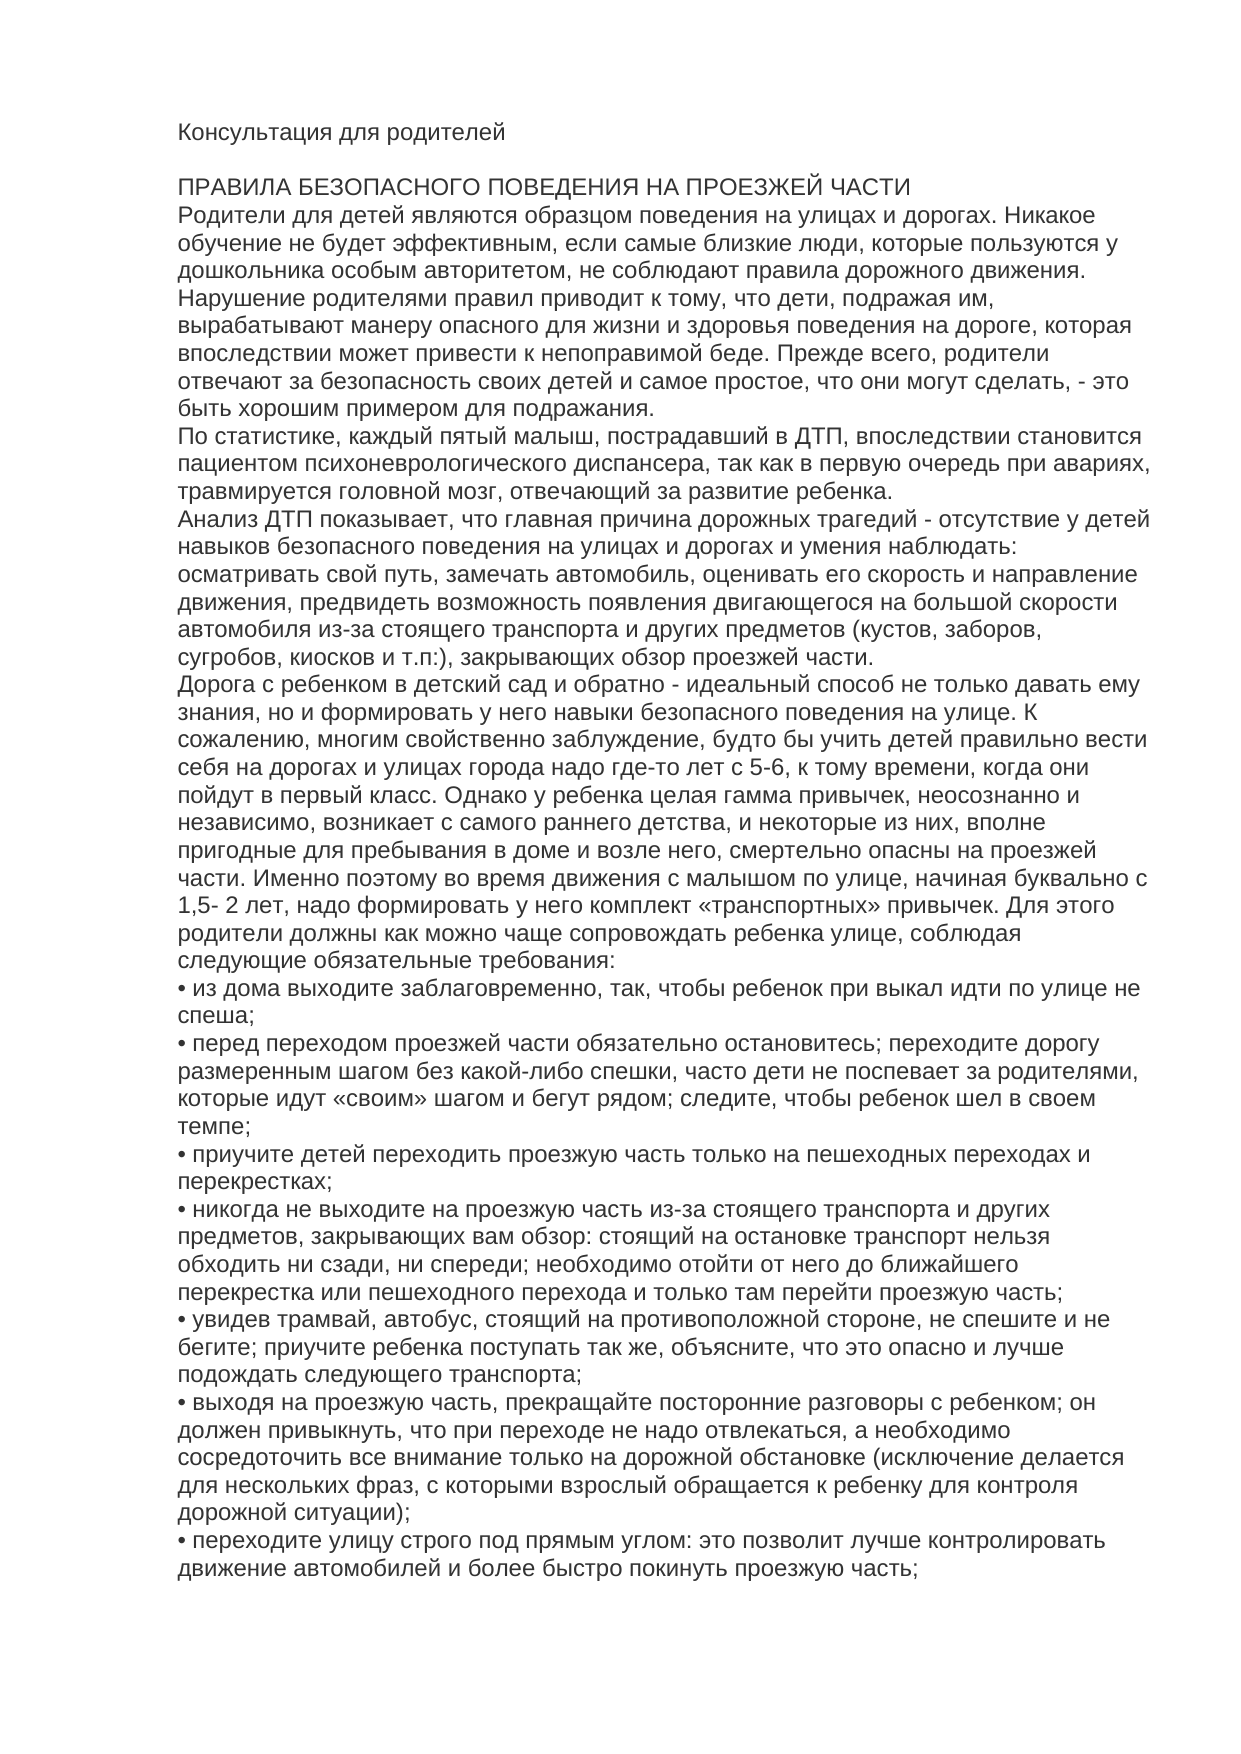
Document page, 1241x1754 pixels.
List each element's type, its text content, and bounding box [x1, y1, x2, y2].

text Анализ ДТП показывает, что главная причина дорожных трагедий - отсутствие у детей навыков безопасного поведения на улицах и дорогах и умения наблюдать: осматривать свой путь, замечать автомобиль, оценивать его скорость и направление движения, предвидеть возможность появления двигающегося на большой скорости автомобиля из-за стоящего транспорта и других предметов (кустов, заборов, сугробов, киосков и т.п:), закрывающих обзор проезжей части. [177, 504, 1152, 670]
text • приучите детей переходить проезжую часть только на пешеходных переходах и перекрестках; [177, 1139, 1152, 1195]
text • выходя на проезжую часть, прекращайте посторонние разговоры с ребенком; он должен привыкнуть, что при переходе не надо отвлекаться, а необходимо сосредоточить все внимание только на дорожной обстановке (исключение делается для нескольких фраз, с которыми взрослый обращается к ребенку для контроля дорожной ситуации); [177, 1388, 1152, 1526]
text • переходите улицу строго под прямым углом: это позволит лучше контролировать движение автомобилей и более быстро покинуть проезжую часть; [177, 1526, 1152, 1581]
text • перед переходом проезжей части обязательно остановитесь; переходите дорогу размеренным шагом без какой-либо спешки, часто дети не поспевает за родителями, которые идут «своим» шагом и бегут рядом; следите, чтобы ребенок шел в своем темпе; [177, 1029, 1152, 1139]
text Родители для детей являются образцом поведения на улицах и дорогах. Никакое обучение не будет эффективным, если самые близкие люди, которые пользуются у дошкольника особым авторитетом, не соблюдают правила дорожного движения. Нарушение родителями правил приводит к тому, что дети, подражая им, вырабатывают манеру опасного для жизни и здоровья поведения на дороге, которая впоследствии может привести к непоправимой беде. Прежде всего, родители отвечают за безопасность своих детей и самое простое, что они могут сделать, - это быть хорошим примером для подражания. [177, 201, 1152, 422]
text Дорога с ребенком в детский сад и обратно - идеальный способ не только давать ему знания, но и формировать у него навыки безопасного поведения на улице. К сожалению, многим свойственно заблуждение, будто бы учить детей правильно вести себя на дорогах и улицах города надо где-то лет с 5-6, к тому времени, когда они пойдут в первый класс. Однако у ребенка целая гамма привычек, неосознанно и независимо, возникает с самого раннего детства, и некоторые из них, вполне пригодные для пребывания в доме и возле него, смертельно опасны на проезжей части. Именно поэтому во время движения с малышом по улице, начиная буквально с 1,5- 2 лет, надо формировать у него комплект «транспортных» привычек. Для этого родители должны как можно чаще сопровождать ребенка улице, соблюдая следующие обязательные требования: [177, 670, 1152, 974]
text ПРАВИЛА БЕЗОПАСНОГО ПОВЕДЕНИЯ НА ПРОЕЗЖЕЙ ЧАСТИ [177, 173, 1152, 201]
text По статистике, каждый пятый малыш, пострадавший в ДТП, впоследствии становится пациентом психоневрологического диспансера, так как в первую очередь при авариях, травмируется головной мозг, отвечающий за развитие ребенка. [177, 422, 1152, 504]
text • увидев трамвай, автобус, стоящий на противоположной стороне, не спешите и не бегите; приучите ребенка поступать так же, объясните, что это опасно и лучше подождать следующего транспорта; [177, 1305, 1152, 1388]
text • никогда не выходите на проезжую часть из-за стоящего транспорта и других предметов, закрывающих вам обзор: стоящий на остановке транспорт нельзя обходить ни сзади, ни спереди; необходимо отойти от него до ближайшего перекрестка или пешеходного перехода и только там перейти проезжую часть; [177, 1195, 1152, 1305]
text • из дома выходите заблаговременно, так, чтобы ребенок при выкал идти по улице не спеша; [177, 974, 1152, 1029]
text Консультация для родителей [177, 118, 1152, 146]
